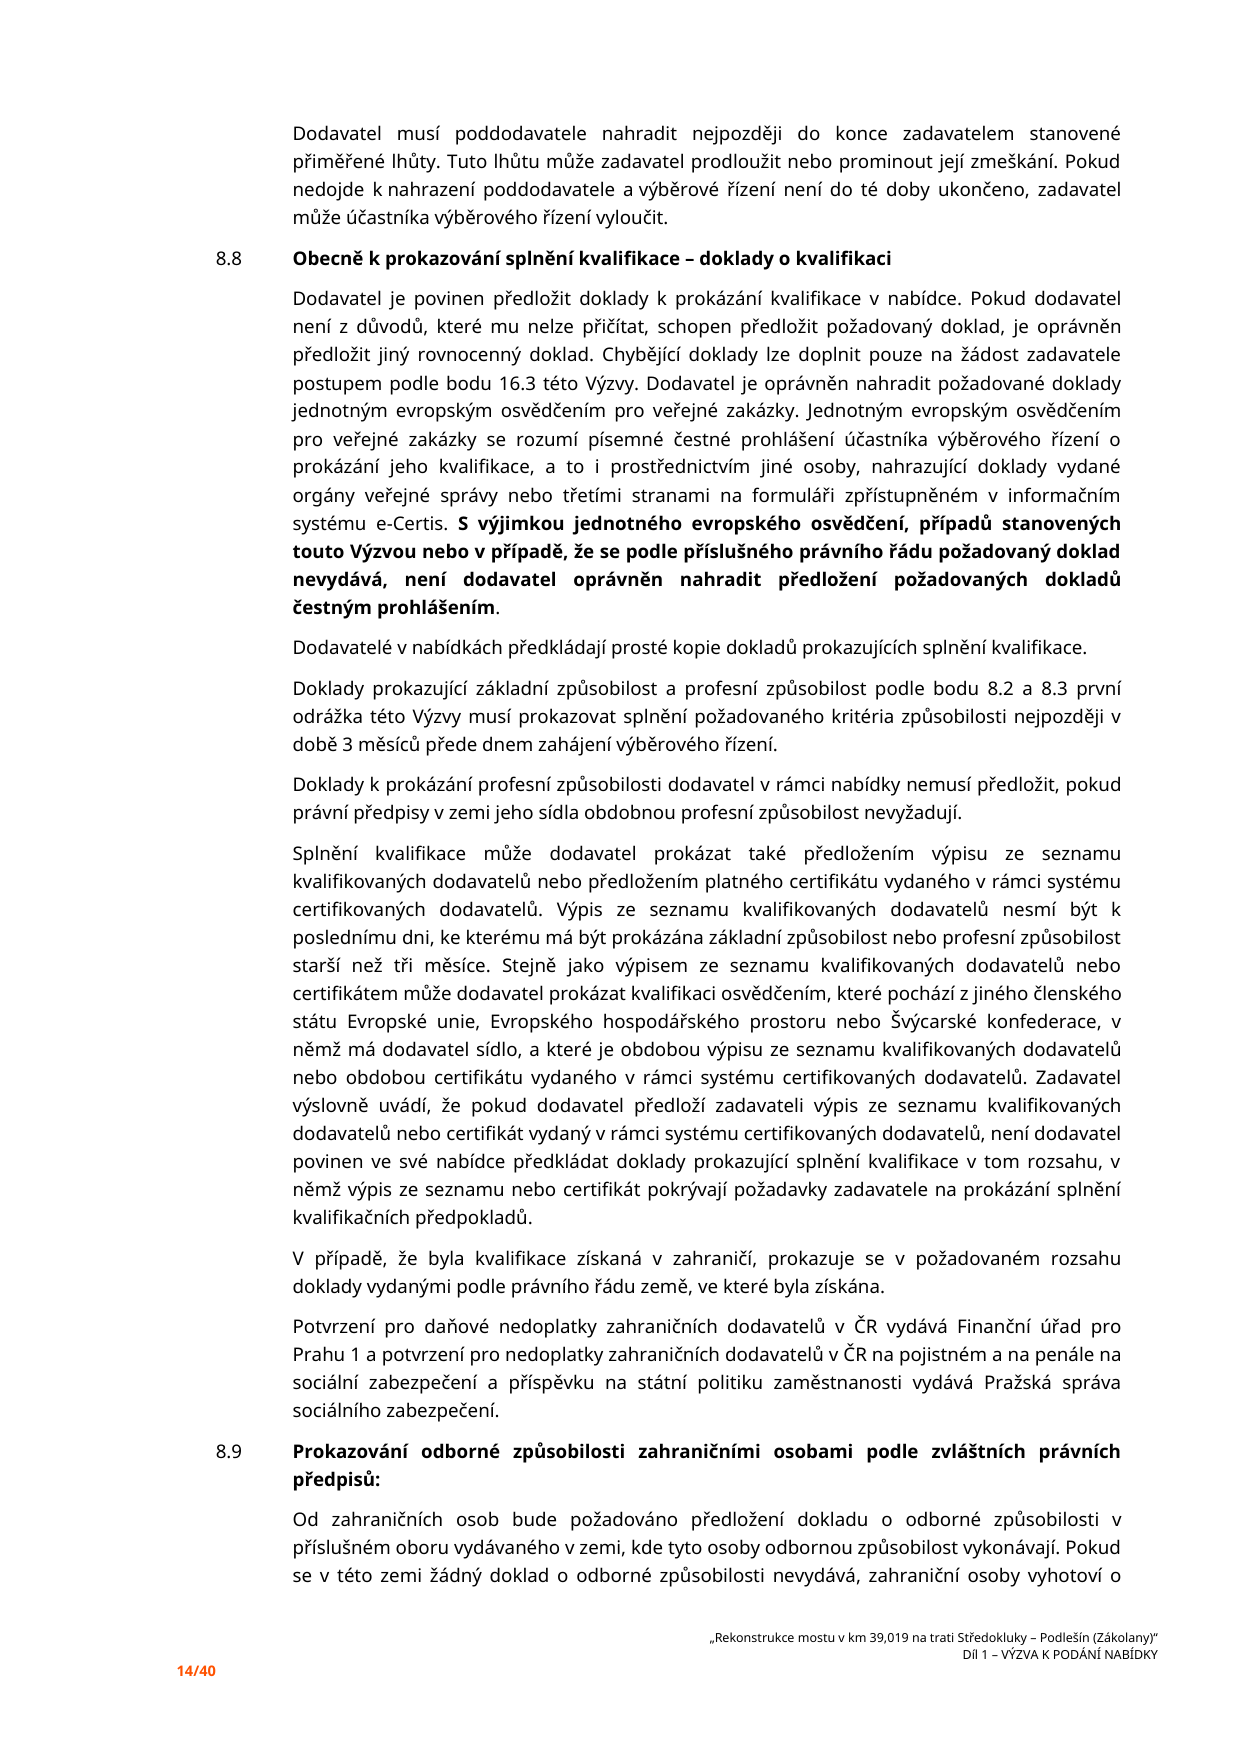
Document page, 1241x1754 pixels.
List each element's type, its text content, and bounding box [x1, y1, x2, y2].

text Doklady k prokázání profesní způsobilosti dodavatel v rámci nabídky nemusí předložit, pokud právní předpisy v zemi jeho sídla obdobnou profesní způsobilost nevyžadují. [292, 772, 1122, 825]
text Doklady prokazující základní způsobilost a profesní způsobilost podle bodu 8.2 a 8.3 první odrážka této Výzvy musí prokazovat splnění požadovaného kritéria způsobilosti nejpozději v době 3 měsíců přede dnem zahájení výběrového řízení. [292, 675, 1122, 757]
text Prokazování odborné způsobilosti zahraničními osobami podle zvláštních právních předpisů: [216, 1438, 1122, 1492]
text V případě, že byla kvalifikace získaná v zahraničí, prokazuje se v požadovaném rozsahu doklady vydanými podle právního řádu země, ve které byla získána. [292, 1245, 1122, 1298]
text Potvrzení pro daňové nedoplatky zahraničních dodavatelů v ČR vydává Finanční úřad pro Prahu 1 a potvrzení pro nedoplatky zahraničních dodavatelů v ČR na pojistném a na penále na sociální zabezpečení a příspěvku na státní politiku zaměstnanosti vydává Pražská správa sociálního zabezpečení. [292, 1313, 1122, 1423]
text Splnění kvalifikace může dodavatel prokázat také předložením výpisu ze seznamu kvalifikovaných dodavatelů nebo předložením platného certifikátu vydaného v rámci systému certifikovaných dodavatelů. Výpis ze seznamu kvalifikovaných dodavatelů nesmí být k poslednímu dni, ke kterému má být prokázána základní způsobilost nebo profesní způsobilost starší než tři měsíce. Stejně jako výpisem ze seznamu kvalifikovaných dodavatelů nebo certifikátem může dodavatel prokázat kvalifikaci osvědčením, které pochází z jiného členského státu Evropské unie, Evropského hospodářského prostoru nebo Švýcarské konfederace, v němž má dodavatel sídlo, a které je obdobou výpisu ze seznamu kvalifikovaných dodavatelů nebo obdobou certifikátu vydaného v rámci systému certifikovaných dodavatelů. Zadavatel výslovně uvádí, že pokud dodavatel předloží zadavateli výpis ze seznamu kvalifikovaných dodavatelů nebo certifikát vydaný v rámci systému certifikovaných dodavatelů, není dodavatel povinen ve své nabídce předkládat doklady prokazující splnění kvalifikace v tom rozsahu, v němž výpis ze seznamu nebo certifikát pokrývají požadavky zadavatele na prokázání splnění kvalifikačních předpokladů. [292, 840, 1122, 1230]
text Obecně k prokazování splnění kvalifikace – doklady o kvalifikaci [216, 245, 1122, 271]
list Dodavatel musí poddodavatele nahradit nejpozději do konce zadavatelem stanovené přiměřené lhůty. Tuto lhůtu může zadavatel prodloužit nebo prominout její zmeškání. Pokud nedojde k nahrazení poddodavatele a výběrové řízení není do té doby ukončeno, zadavatel může účastníka výběrového řízení vyloučit. [292, 121, 1122, 230]
text Dodavatel je povinen předložit doklady k prokázání kvalifikace v nabídce. Pokud dodavatel není z důvodů, které mu nelze přičítat, schopen předložit požadovaný doklad, je oprávněn předložit jiný rovnocenný doklad. Chybějící doklady lze doplnit pouze na žádost zadavatele postupem podle bodu 16.3 této Výzvy. Dodavatel je oprávněn nahradit požadované doklady jednotným evropským osvědčením pro veřejné zakázky. Jednotným evropským osvědčením pro veřejné zakázky se rozumí písemné čestné prohlášení účastníka výběrového řízení o prokázání jeho kvalifikace, a to i prostřednictvím jiné osoby, nahrazující doklady vydané orgány veřejné správy nebo třetími stranami na formuláři zpřístupněném v informačním systému e-Certis. S výjimkou jednotného evropského osvědčení, případů stanovených touto Výzvou nebo v případě, že se podle příslušného právního řádu požadovaný doklad nevydává, není dodavatel oprávněn nahradit předložení požadovaných dokladů čestným prohlášením. [292, 286, 1122, 619]
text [292, 1507, 1122, 1588]
text Dodavatelé v nabídkách předkládají prosté kopie dokladů prokazujících splnění kvalifikace. [292, 634, 1122, 660]
